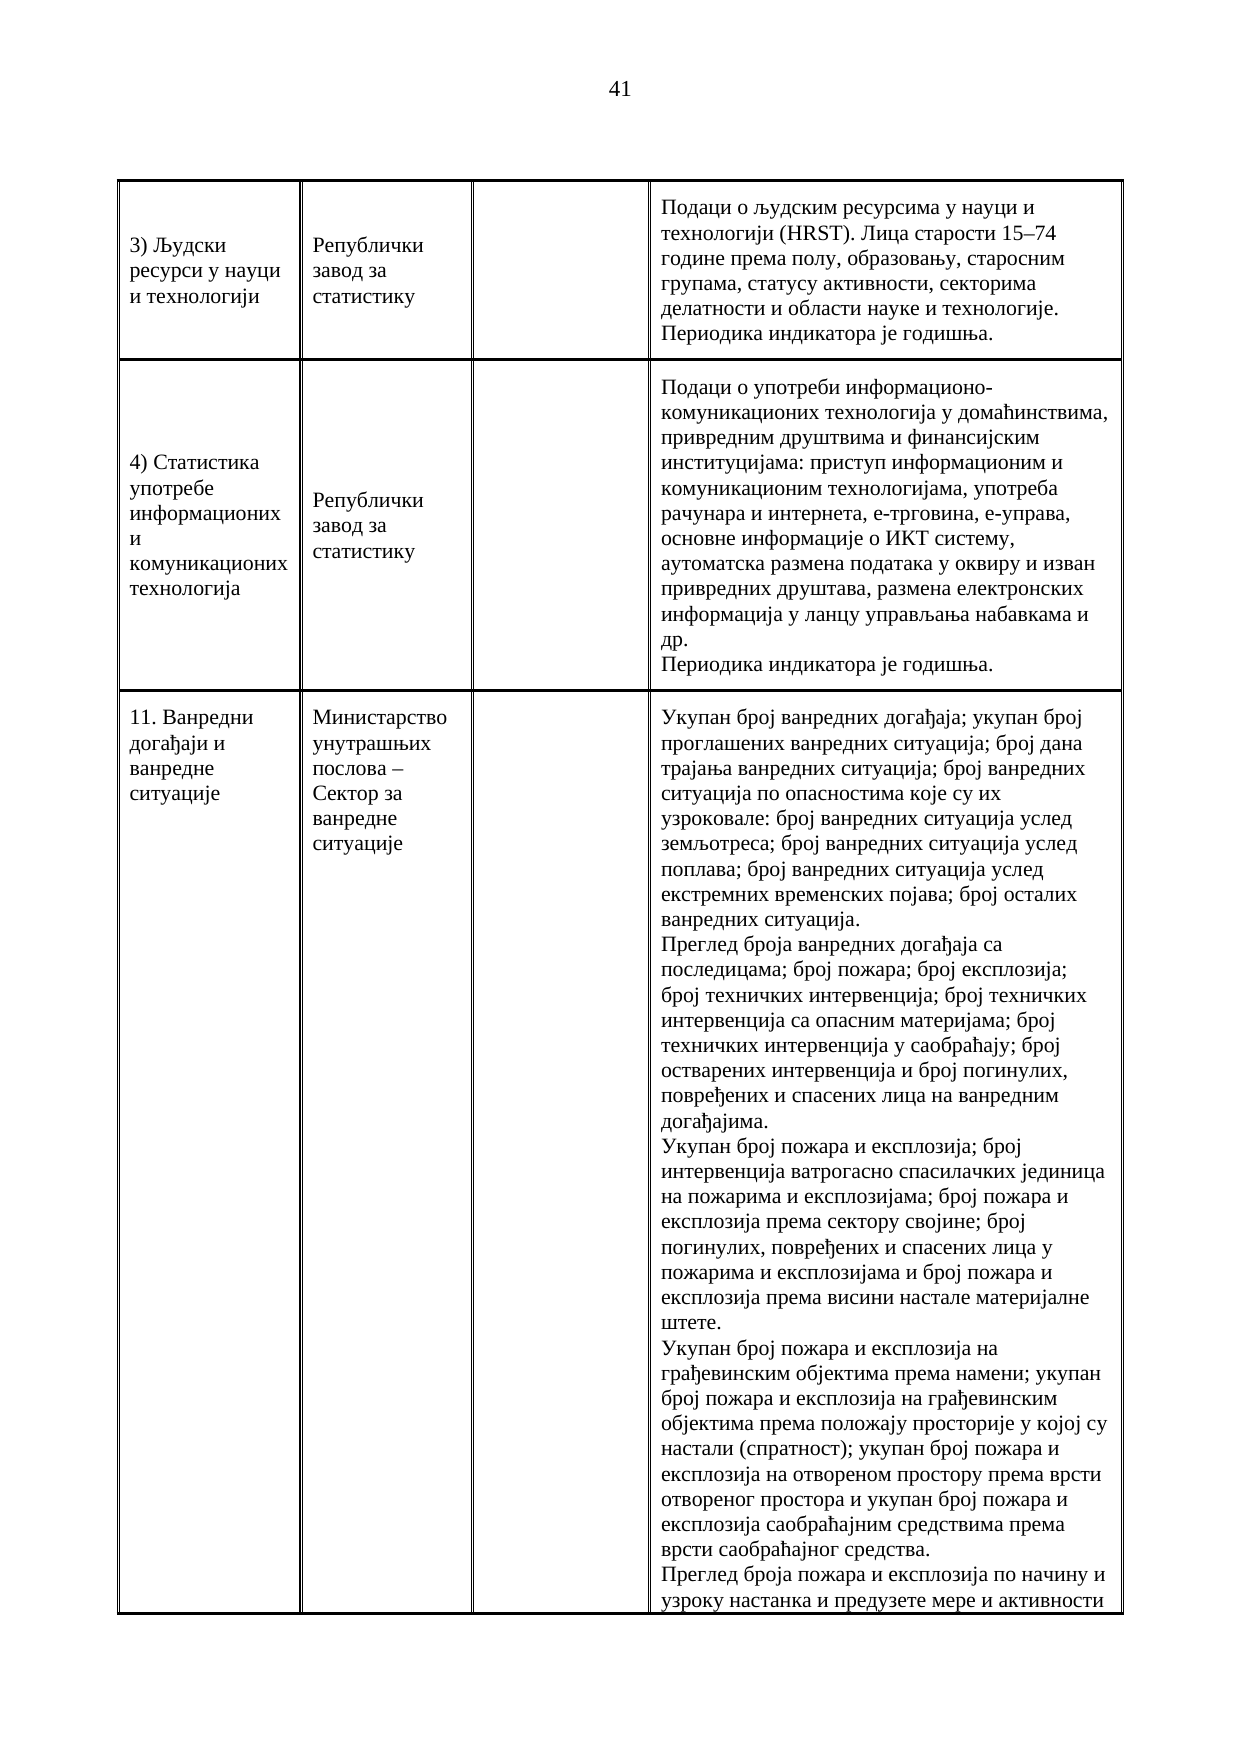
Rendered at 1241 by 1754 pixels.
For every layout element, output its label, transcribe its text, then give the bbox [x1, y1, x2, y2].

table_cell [303, 692, 471, 1612]
table_cell Подаци о људским ресурсима у науци и технологији (HRST). Лица старости 15–74 године према полу, образовању, старосним групама, статусу активности, секторима делатности и области науке и технологије. Периодика индикатора је годишња. [651, 182, 1121, 358]
table_cell [474, 182, 648, 358]
table_cell Подаци о употреби информационо-комуникационих технологија у домаћинствима, привредним друштвима и финансијским институцијама: приступ информационим и комуникационим технологијама, употреба рачунара и интернета, е-трговина, е-управа, основне информације о ИКТ систему, аутоматска размена података у оквиру и изван привредних друштава, размена електронских информација у ланцу управљања набавкама и др. Периодика индикатора је годишња. [651, 361, 1121, 689]
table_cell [651, 692, 1121, 1612]
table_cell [303, 182, 471, 358]
table_cell Републички завод за статистику [303, 361, 471, 689]
table_cell 3) Људски ресурси у науци и технологији [120, 182, 299, 358]
table_cell [474, 692, 648, 1612]
table_cell 4) Статистика употребе информационих и комуникационих технологија [120, 361, 299, 689]
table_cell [120, 692, 299, 1612]
table_cell [474, 361, 648, 689]
